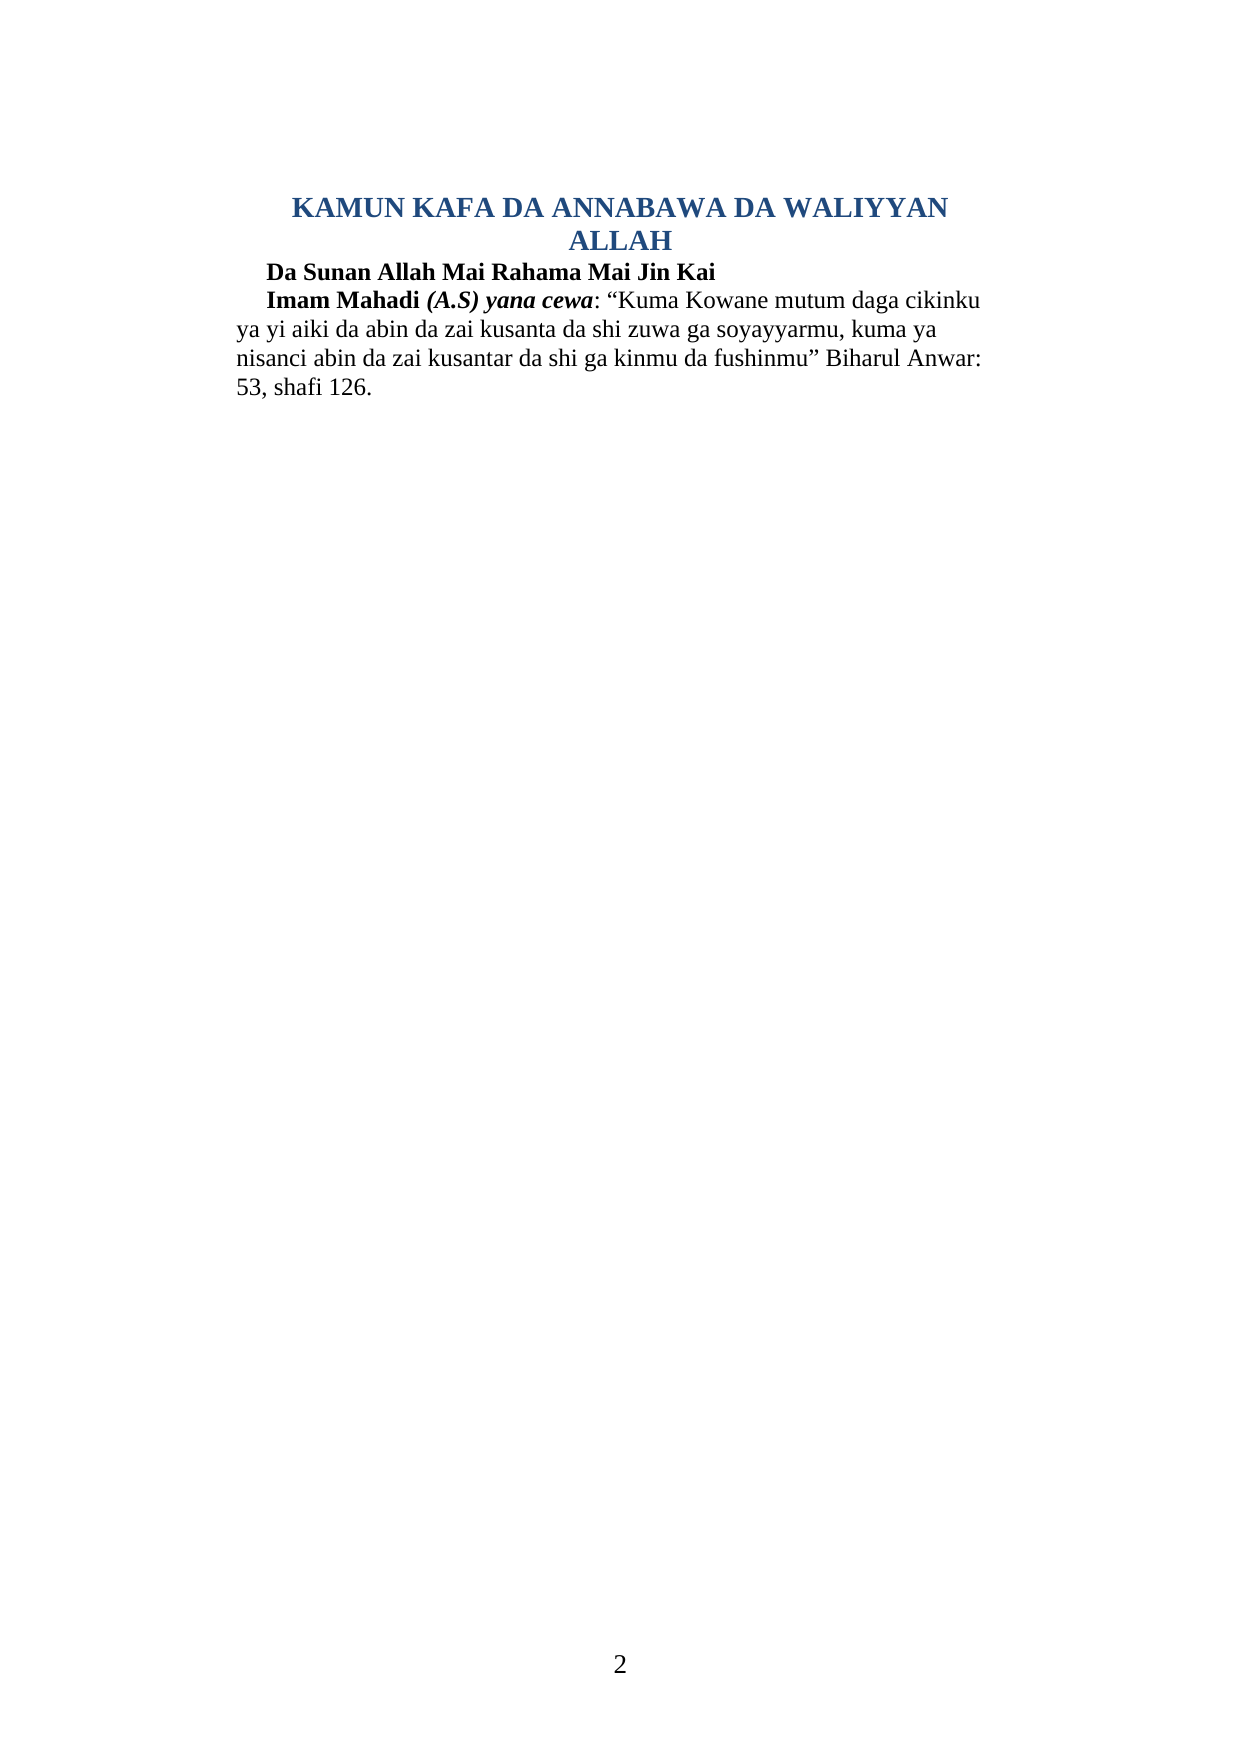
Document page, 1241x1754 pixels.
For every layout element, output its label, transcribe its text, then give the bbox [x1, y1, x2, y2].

subtitle KAMUN KAFA DA ANNABAWA DA WALIYYAN ALLAH [236, 190, 1004, 257]
text Imam Mahadi (A.S) yana cewa: “Kuma Kowane mutum daga cikinku ya yi aiki da abin da zai kusanta da shi zuwa ga soyayyarmu, kuma ya nisanci abin da zai kusantar da shi ga kinmu da fushinmu” Biharul Anwar: 53, shafi 126. [236, 286, 1004, 401]
text Da Sunan Allah Mai Rahama Mai Jin Kai [236, 257, 1004, 286]
